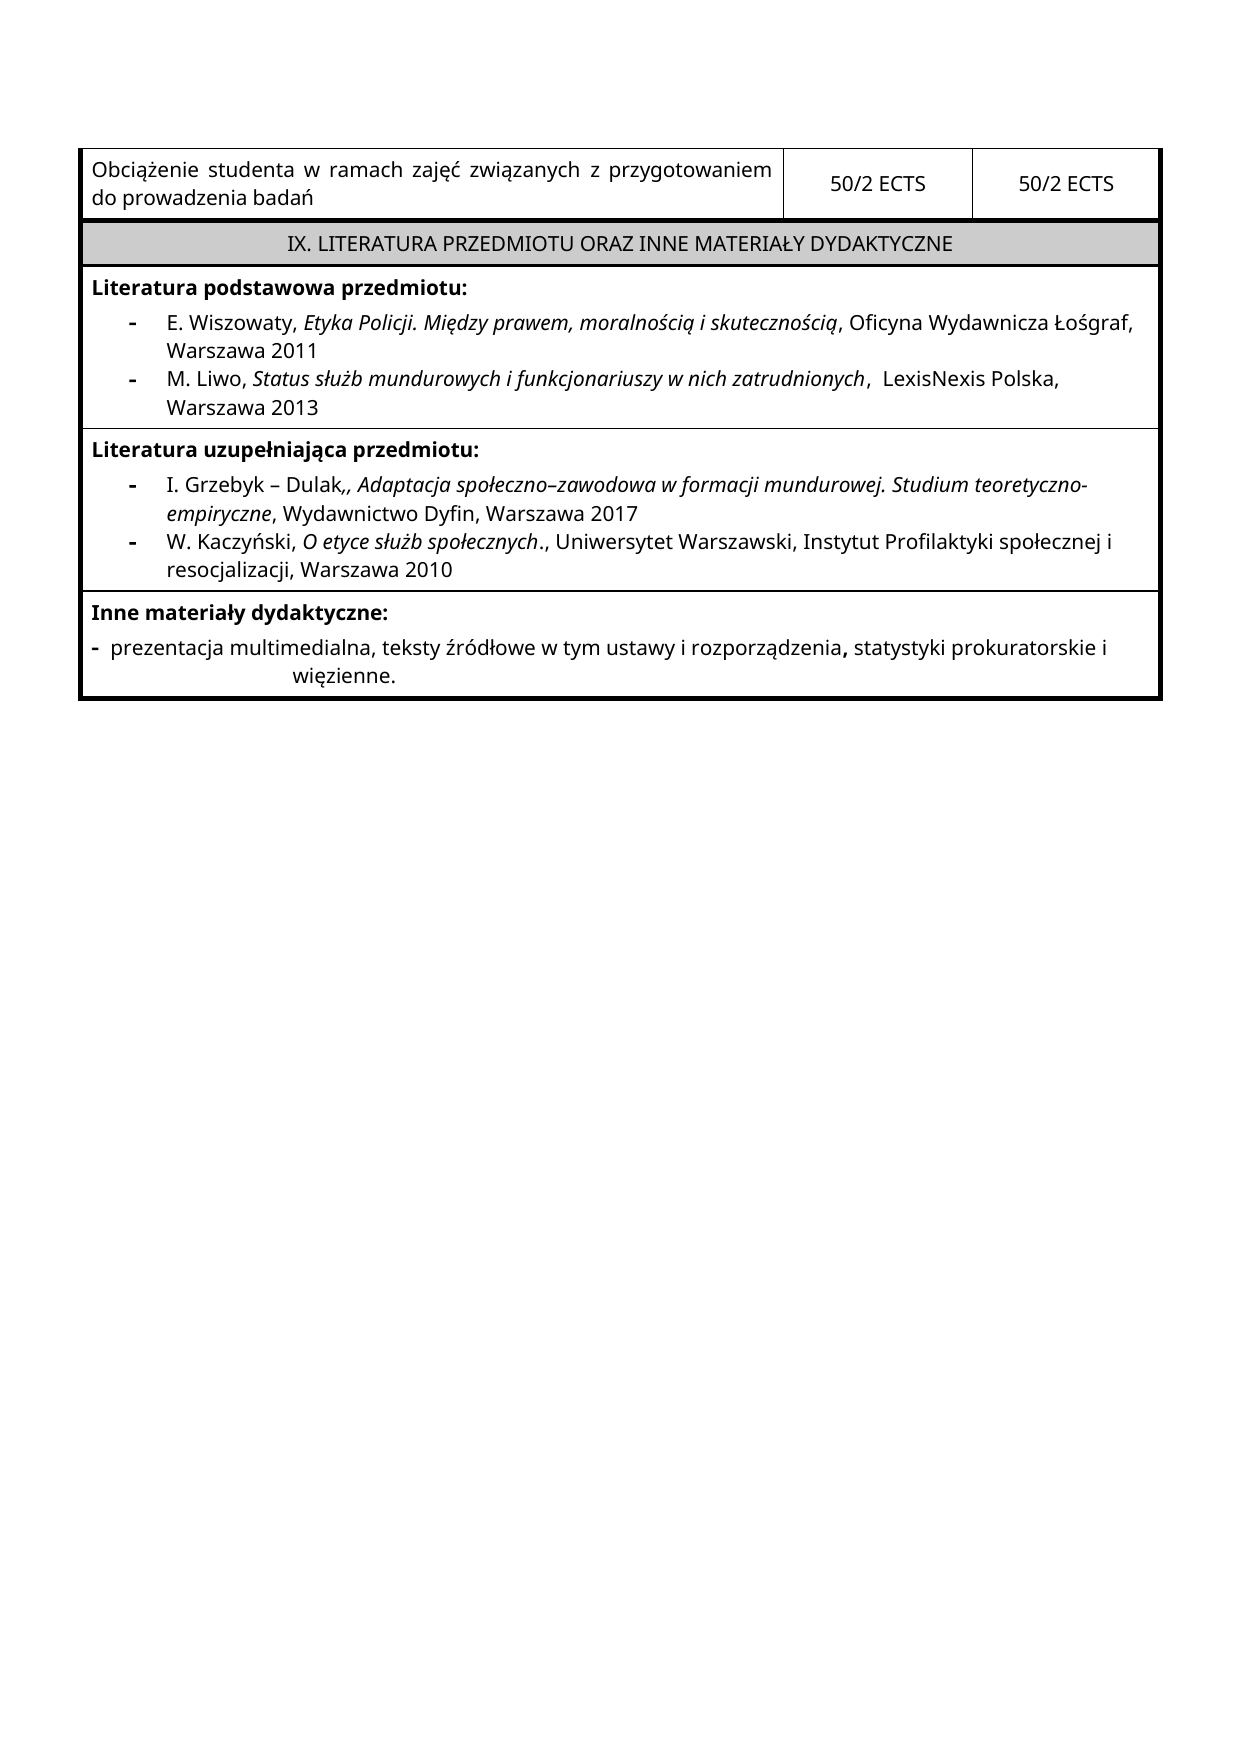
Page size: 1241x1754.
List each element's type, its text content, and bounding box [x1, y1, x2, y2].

table_cell Inne materiały dydaktyczne: prezentacja multimedialna, teksty źródłowe w tym ustawy i rozporządzenia, statystyki prokuratorskie i więzienne. [83, 592, 1158, 696]
table_cell 50/2 ECTS [784, 149, 972, 218]
table_cell Literatura podstawowa przedmiotu: E. Wiszowaty, Etyka Policji. Między prawem, moralnością i skutecznością, Oficyna Wydawnicza Łośgraf, Warszawa 2011 M. Liwo, Status służb mundurowych i funkcjonariuszy w nich zatrudnionych, LexisNexis Polska, Warszawa 2013 [83, 267, 1158, 428]
table_cell Obciążenie studenta w ramach zajęć związanych z przygotowaniem do prowadzenia badań [83, 149, 783, 218]
table_cell IX. LITERATURA PRZEDMIOTU ORAZ INNE MATERIAŁY DYDAKTYCZNE [83, 223, 1158, 264]
table_cell 50/2 ECTS [973, 149, 1158, 218]
table_cell Literatura uzupełniająca przedmiotu: I. Grzebyk – Dulak,, Adaptacja społeczno–zawodowa w formacji mundurowej. Studium teoretyczno- empiryczne, Wydawnictwo Dyfin, Warszawa 2017 W. Kaczyński, O etyce służb społecznych., Uniwersytet Warszawski, Instytut Profilaktyki społecznej i resocjalizacji, Warszawa 2010 [83, 429, 1158, 590]
